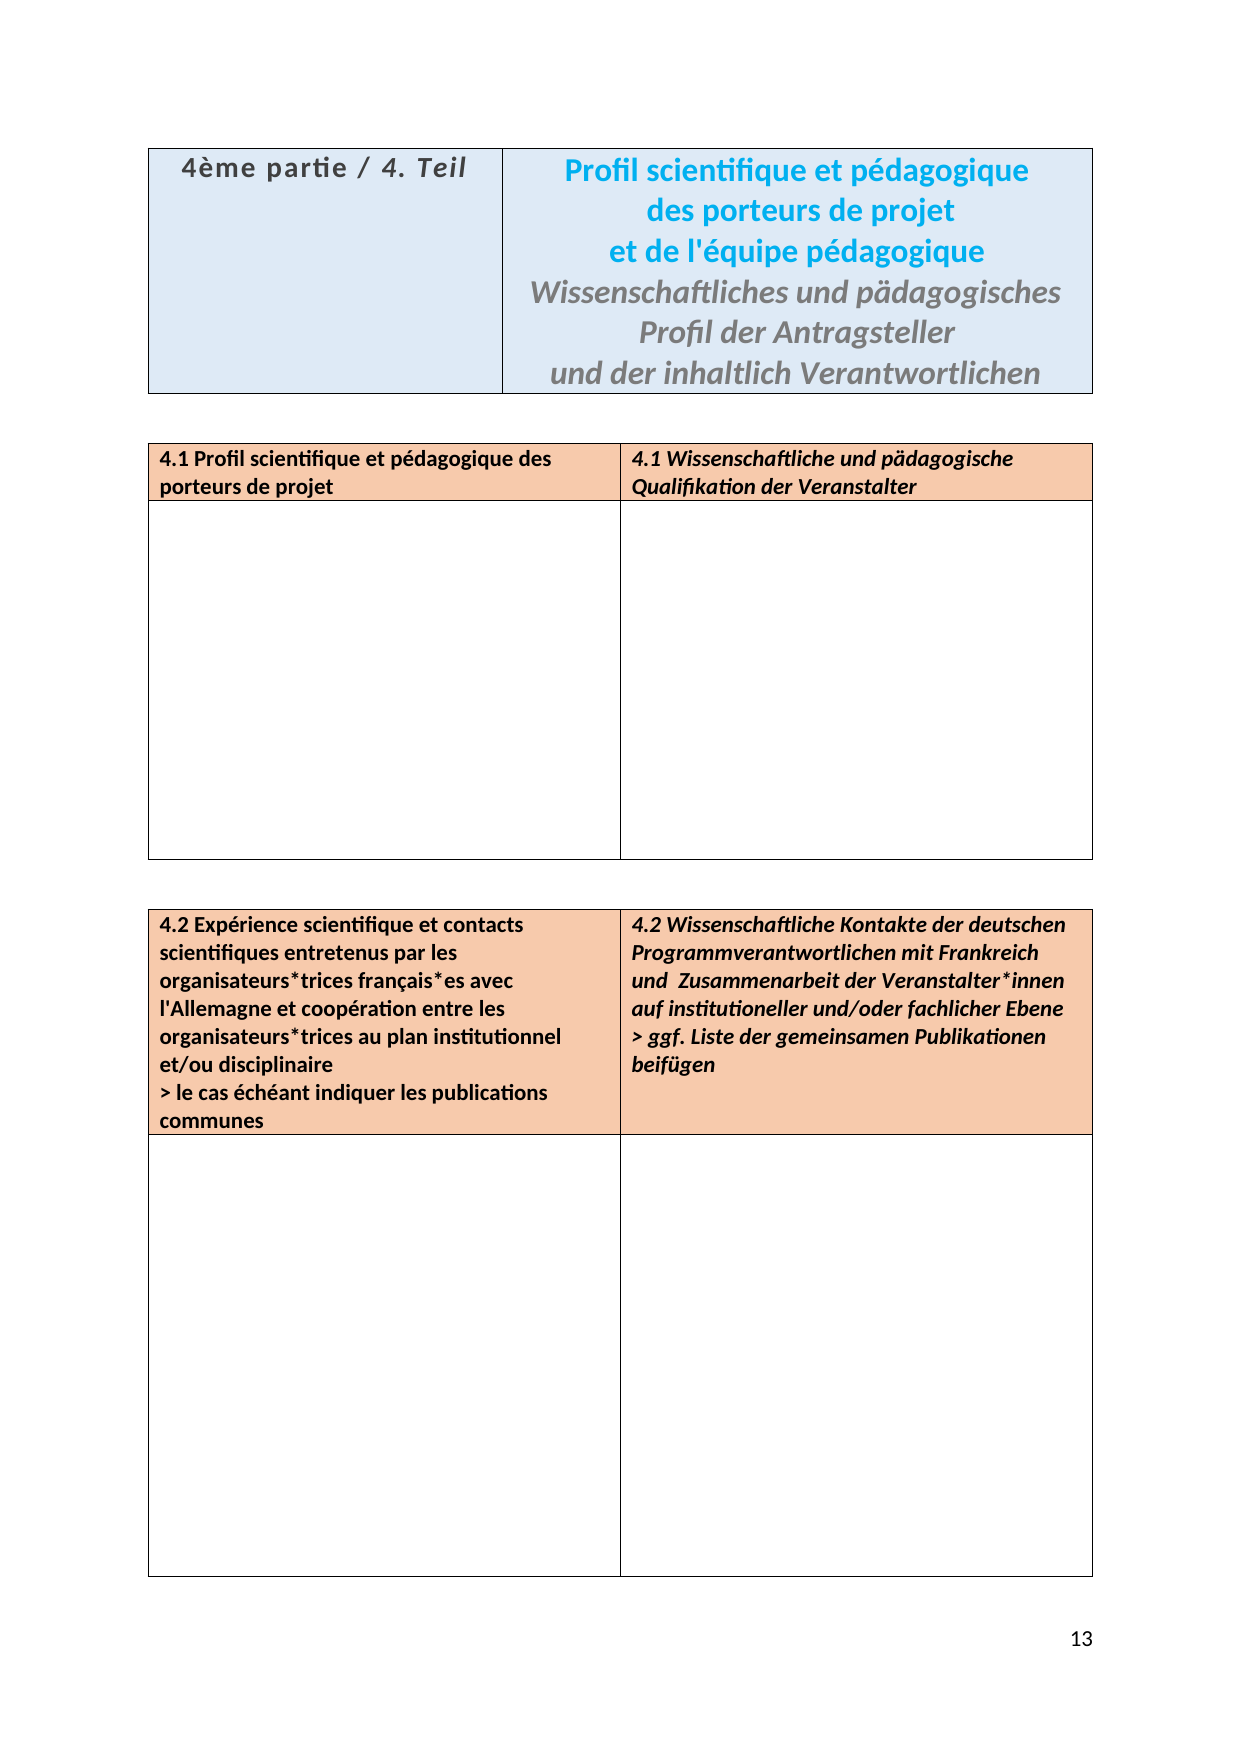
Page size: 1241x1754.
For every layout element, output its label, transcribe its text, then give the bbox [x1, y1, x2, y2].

table_header 4.1 Profil scientifique et pédagogique des porteurs de projet [149, 444, 620, 500]
table_header 4.1 Wissenschaftliche und pädagogische Qualifikation der Veranstalter [621, 444, 1092, 500]
table_cell [621, 1135, 1092, 1576]
table_cell [149, 501, 620, 859]
table_header 4ème partie / 4. Teil [149, 149, 502, 393]
table_cell [149, 1135, 620, 1576]
table_header Profil scientifique et pédagogique des porteurs de projet et de l'équipe pédagogique Wissenschaftliches und pädagogisches Profil der Antragsteller und der inhaltlich Verantwortlichen [503, 149, 1092, 393]
table_header 4.2 Wissenschaftliche Kontakte der deutschen Programmverantwortlichen mit Frankreich und Zusammenarbeit der Veranstalter*innen auf institutioneller und/oder fachlicher Ebene > ggf. Liste der gemeinsamen Publikationen beifügen [621, 910, 1092, 1134]
table_header 4.2 Expérience scientifique et contacts scientifiques entretenus par les organisateurs*trices français*es avec l'Allemagne et coopération entre les organisateurs*trices au plan institutionnel et/ou disciplinaire > le cas échéant indiquer les publications communes [149, 910, 620, 1134]
table_cell [621, 501, 1092, 859]
